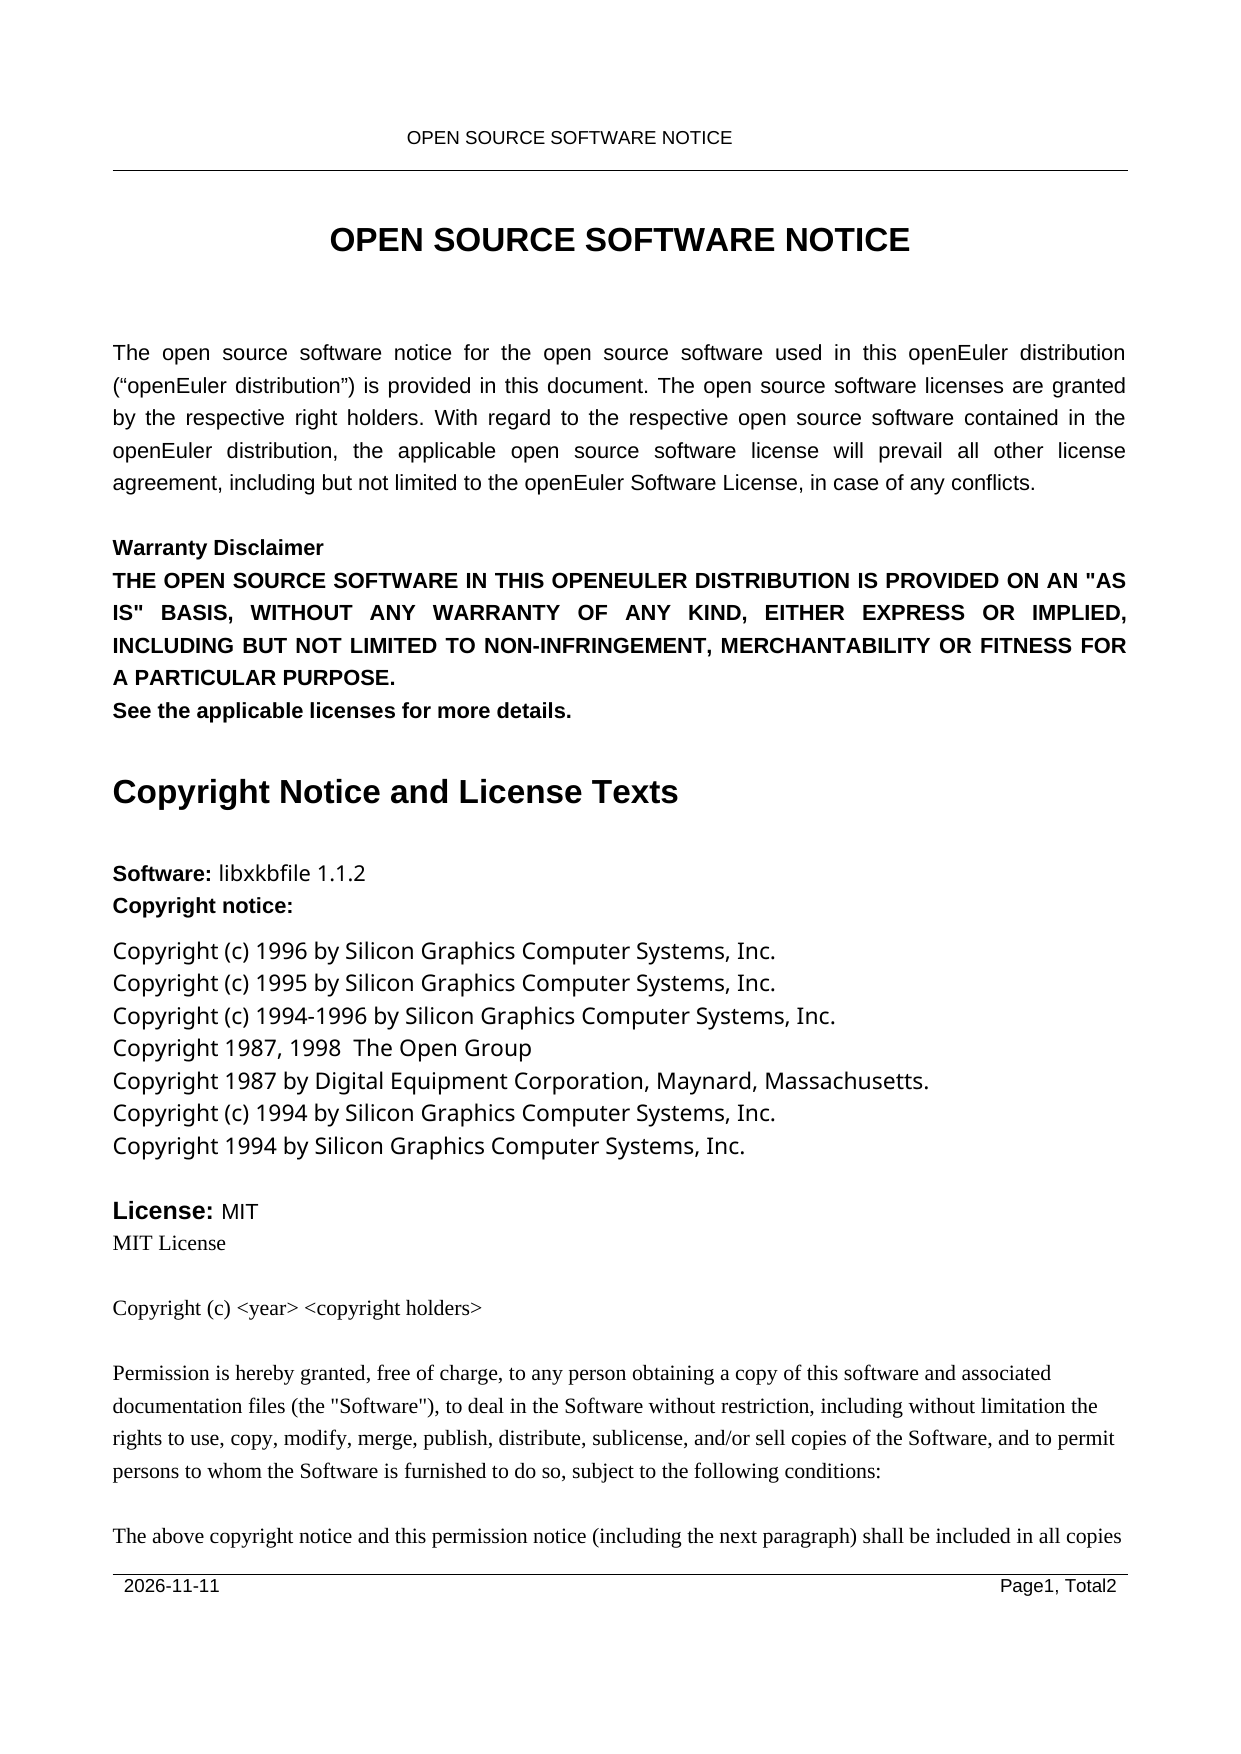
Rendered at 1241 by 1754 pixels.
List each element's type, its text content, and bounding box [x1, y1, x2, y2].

text License: MIT [112, 1194, 1128, 1226]
text Copyright (c) 1996 by Silicon Graphics Computer Systems, Inc. Copyright (c) 1995 by Silicon Graphics Computer Systems, Inc. Copyright (c) 1994-1996 by Silicon Graphics Computer Systems, Inc. Copyright 1987, 1998 The Open Group Copyright 1987 by Digital Equipment Corporation, Maynard, Massachusetts. Copyright (c) 1994 by Silicon Graphics Computer Systems, Inc. Copyright 1994 by Silicon Graphics Computer Systems, Inc. [112, 934, 1128, 1194]
text Copyright notice: [112, 889, 1128, 921]
text THE OPEN SOURCE SOFTWARE IN THIS OPENEULER DISTRIBUTION IS PROVIDED ON AN "AS IS" BASIS, WITHOUT ANY WARRANTY OF ANY KIND, EITHER EXPRESS OR IMPLIED, INCLUDING BUT NOT LIMITED TO NON-INFRINGEMENT, MERCHANTABILITY OR FITNESS FOR A PARTICULAR PURPOSE. See the applicable licenses for more details. [112, 564, 1128, 726]
text The open source software notice for the open source software used in this openEuler distribution (“openEuler distribution”) is provided in this document. The open source software licenses are granted by the respective right holders. With regard to the respective open source software contained in the openEuler distribution, the applicable open source software license will prevail all other license agreement, including but not limited to the openEuler Software License, in case of any conflicts. [112, 336, 1128, 499]
title Software: libxkbfile 1.1.2 [112, 856, 1128, 889]
text Copyright Notice and License Texts [112, 759, 1128, 824]
text OPEN SOURCE SOFTWARE NOTICE [112, 206, 1128, 271]
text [112, 1226, 1128, 1551]
text Warranty Disclaimer [112, 531, 1128, 564]
